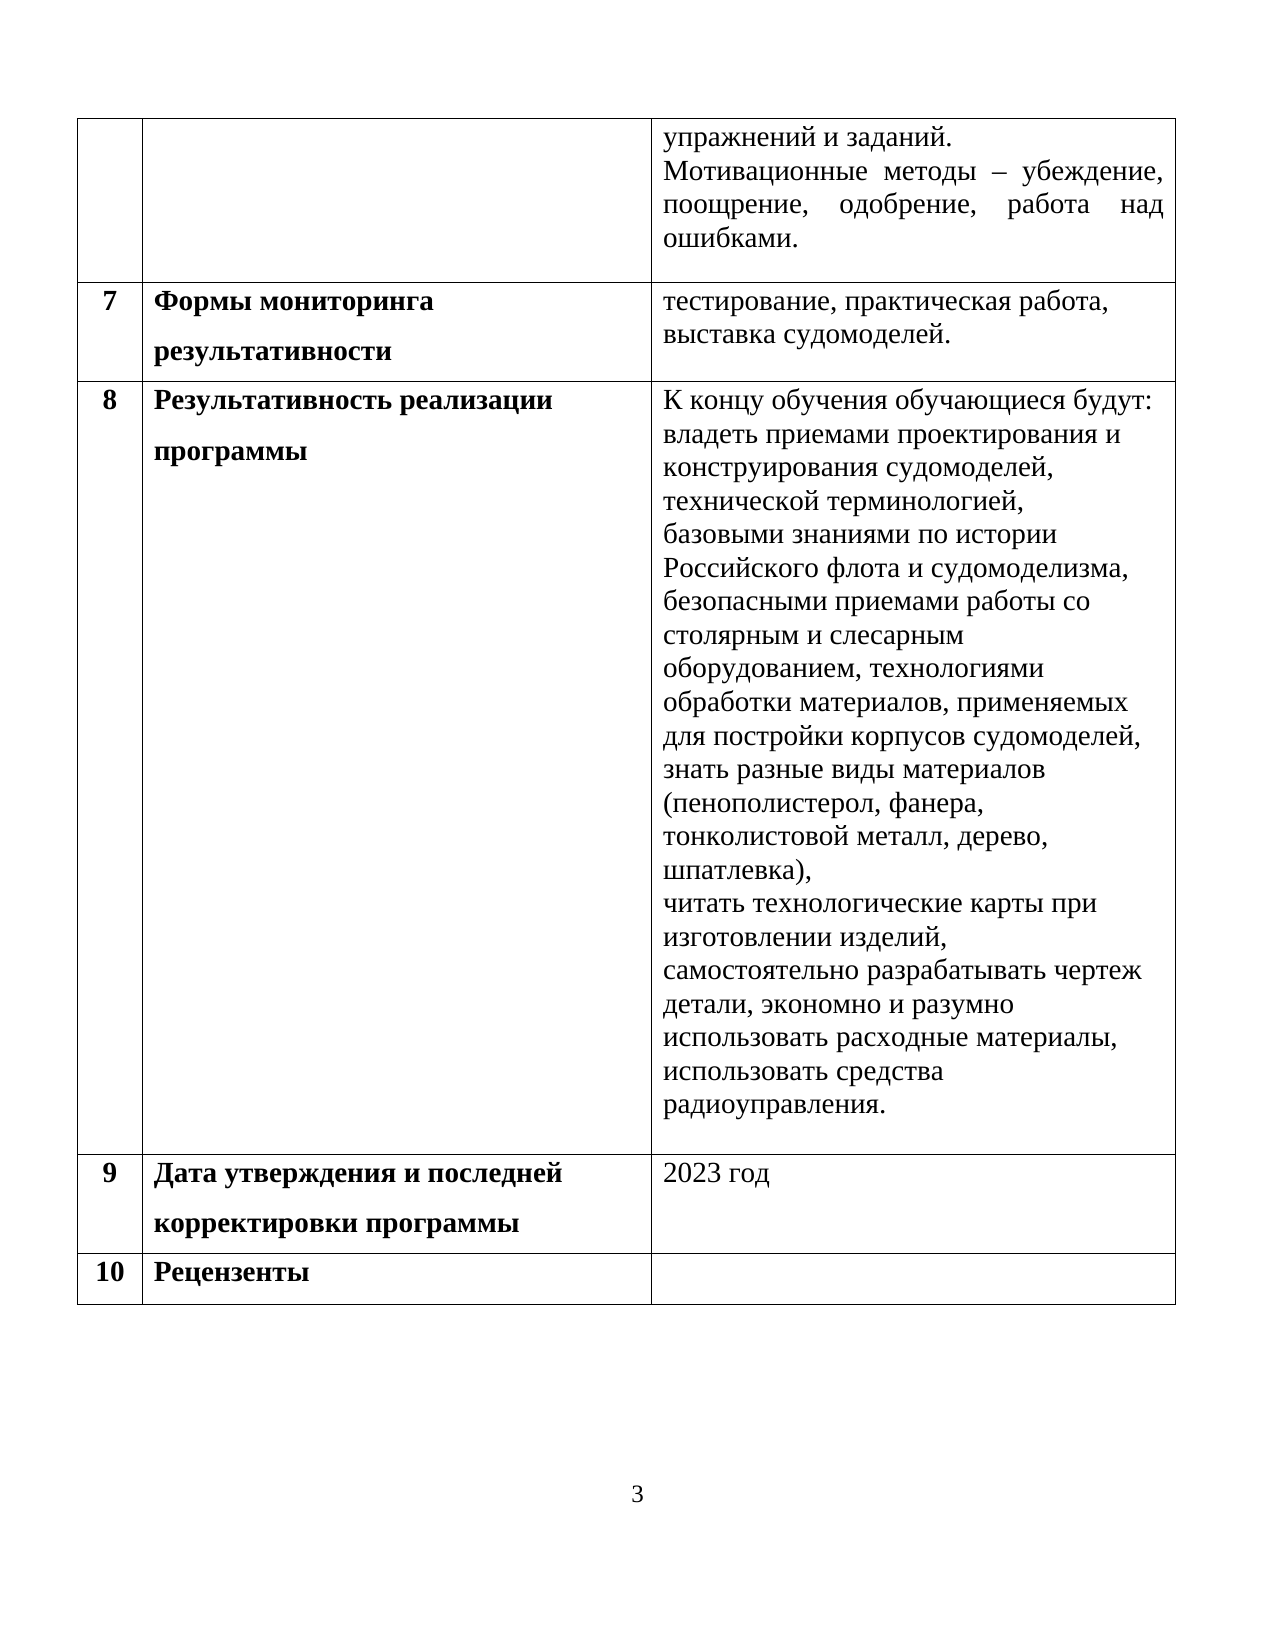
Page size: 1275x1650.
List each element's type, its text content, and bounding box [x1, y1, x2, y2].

table_cell 2023 год [652, 1155, 1175, 1253]
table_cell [143, 119, 651, 282]
table_cell тестирование, практическая работа, выставка судомоделей. [652, 283, 1175, 381]
table_cell Формы мониторинга результативности [143, 283, 651, 381]
table_cell Дата утверждения и последней корректировки программы [143, 1155, 651, 1253]
table_cell [652, 1254, 1175, 1304]
table_cell 8 [78, 382, 142, 1154]
table_cell 9 [78, 1155, 142, 1253]
table_cell Результативность реализации программы [143, 382, 651, 1154]
table_cell 7 [78, 283, 142, 381]
table_cell 10 [78, 1254, 142, 1304]
table_cell 6 [78, 119, 142, 282]
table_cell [652, 119, 1175, 282]
table_cell Рецензенты [143, 1254, 651, 1304]
table_cell К концу обучения обучающиеся будут: владеть приемами проектирования и конструирования судомоделей, технической терминологией, базовыми знаниями по истории Российского флота и судомоделизма, безопасными приемами работы со столярным и слесарным оборудованием, технологиями обработки материалов, применяемых для постройки корпусов судомоделей, знать разные виды материалов (пенополистерол, фанера, тонколистовой металл, дерево, шпатлевка), читать технологические карты при изготовлении изделий, самостоятельно разрабатывать чертеж детали, экономно и разумно использовать расходные материалы, использовать средства радиоуправления. [652, 382, 1175, 1154]
